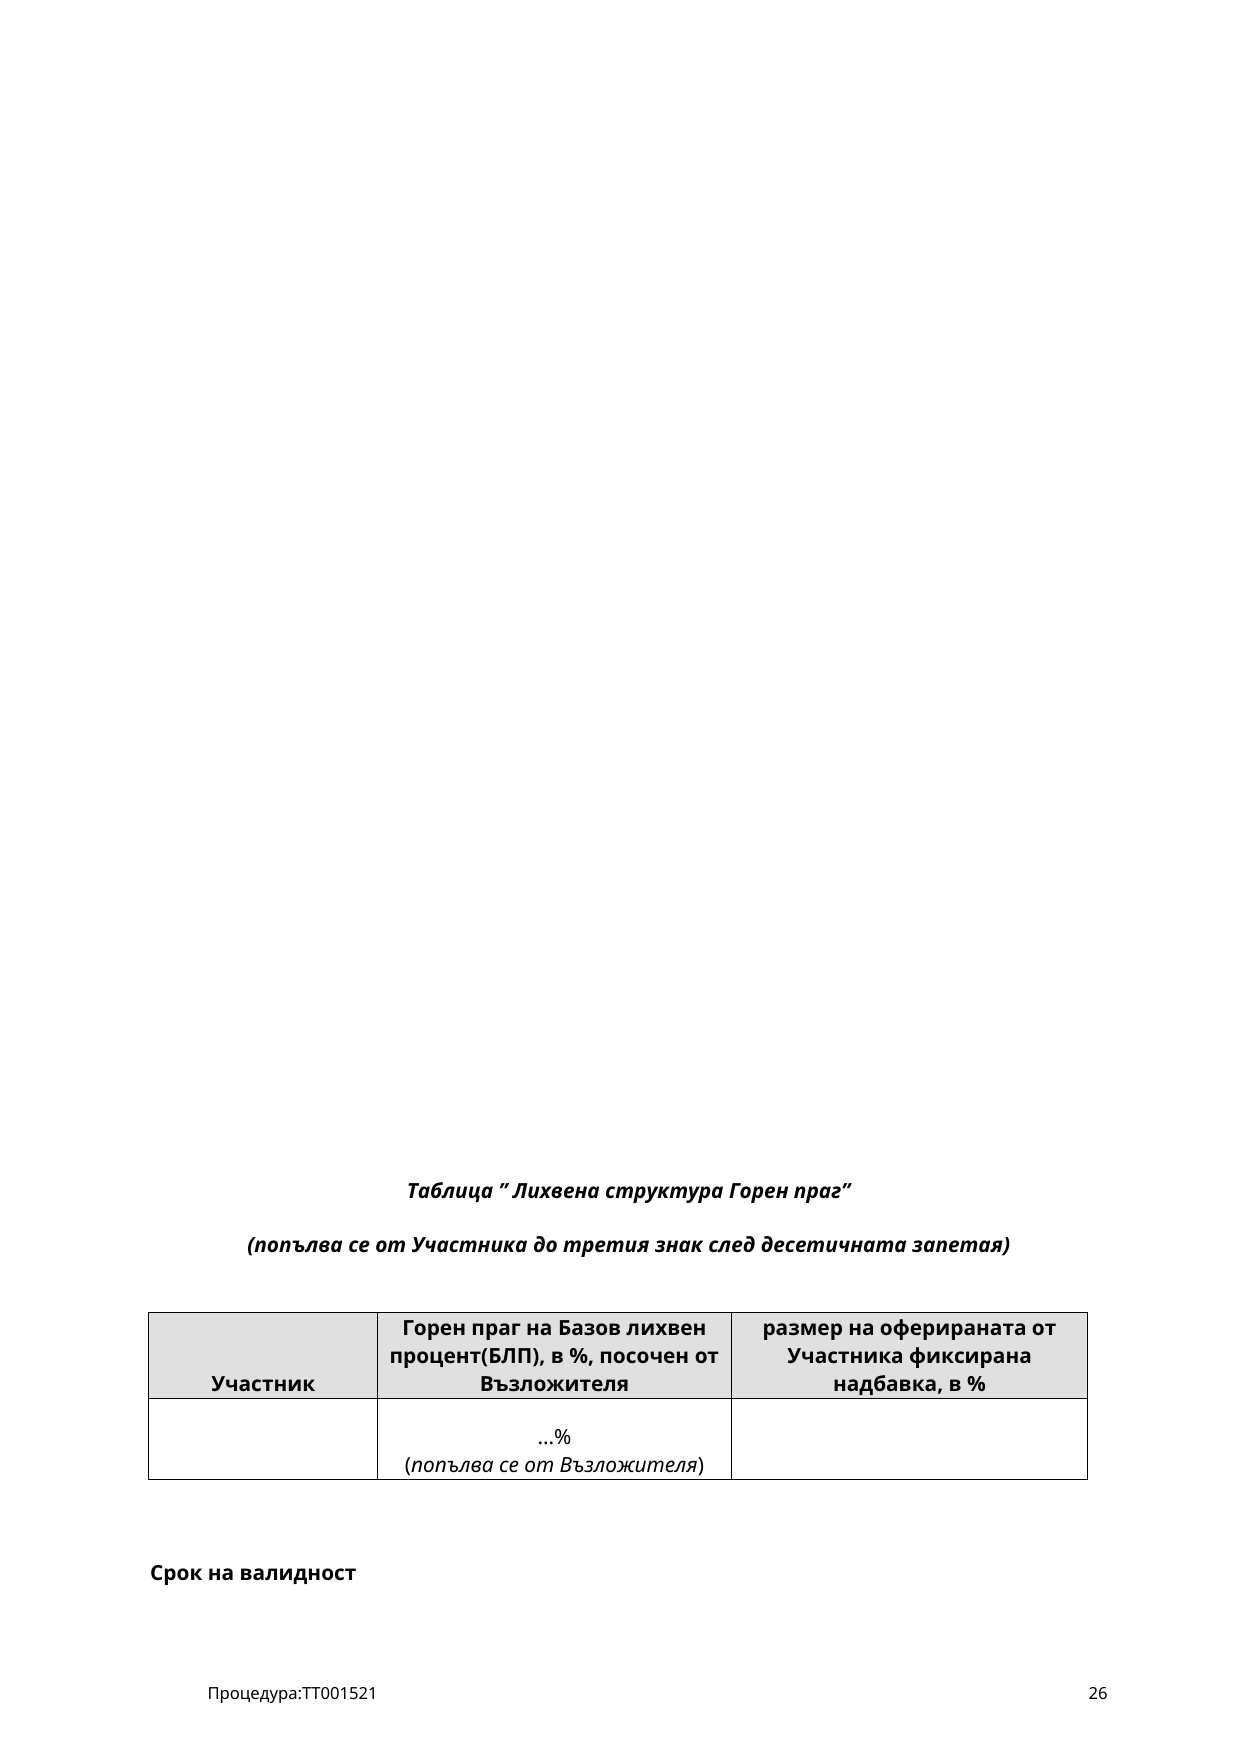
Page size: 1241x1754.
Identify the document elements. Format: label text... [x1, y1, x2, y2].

table_cell ...% (попълва се от Възложителя) [378, 1399, 731, 1479]
table_header Горен праг на Базов лихвен процент(БЛП), в %, посочен от Възложителя [378, 1313, 731, 1398]
text (попълва се от Участника до третия знак след десетичната запетая) [150, 1230, 1107, 1258]
table_cell [732, 1399, 1087, 1479]
table_header размер на оферираната от Участника фиксирана надбавка, в % [732, 1313, 1087, 1398]
table_cell [149, 1399, 377, 1479]
text Таблица ” Лихвена структура Горен праг” [150, 1176, 1107, 1205]
text Срок на валидност [150, 1558, 1107, 1587]
table_header Участник [149, 1313, 377, 1398]
